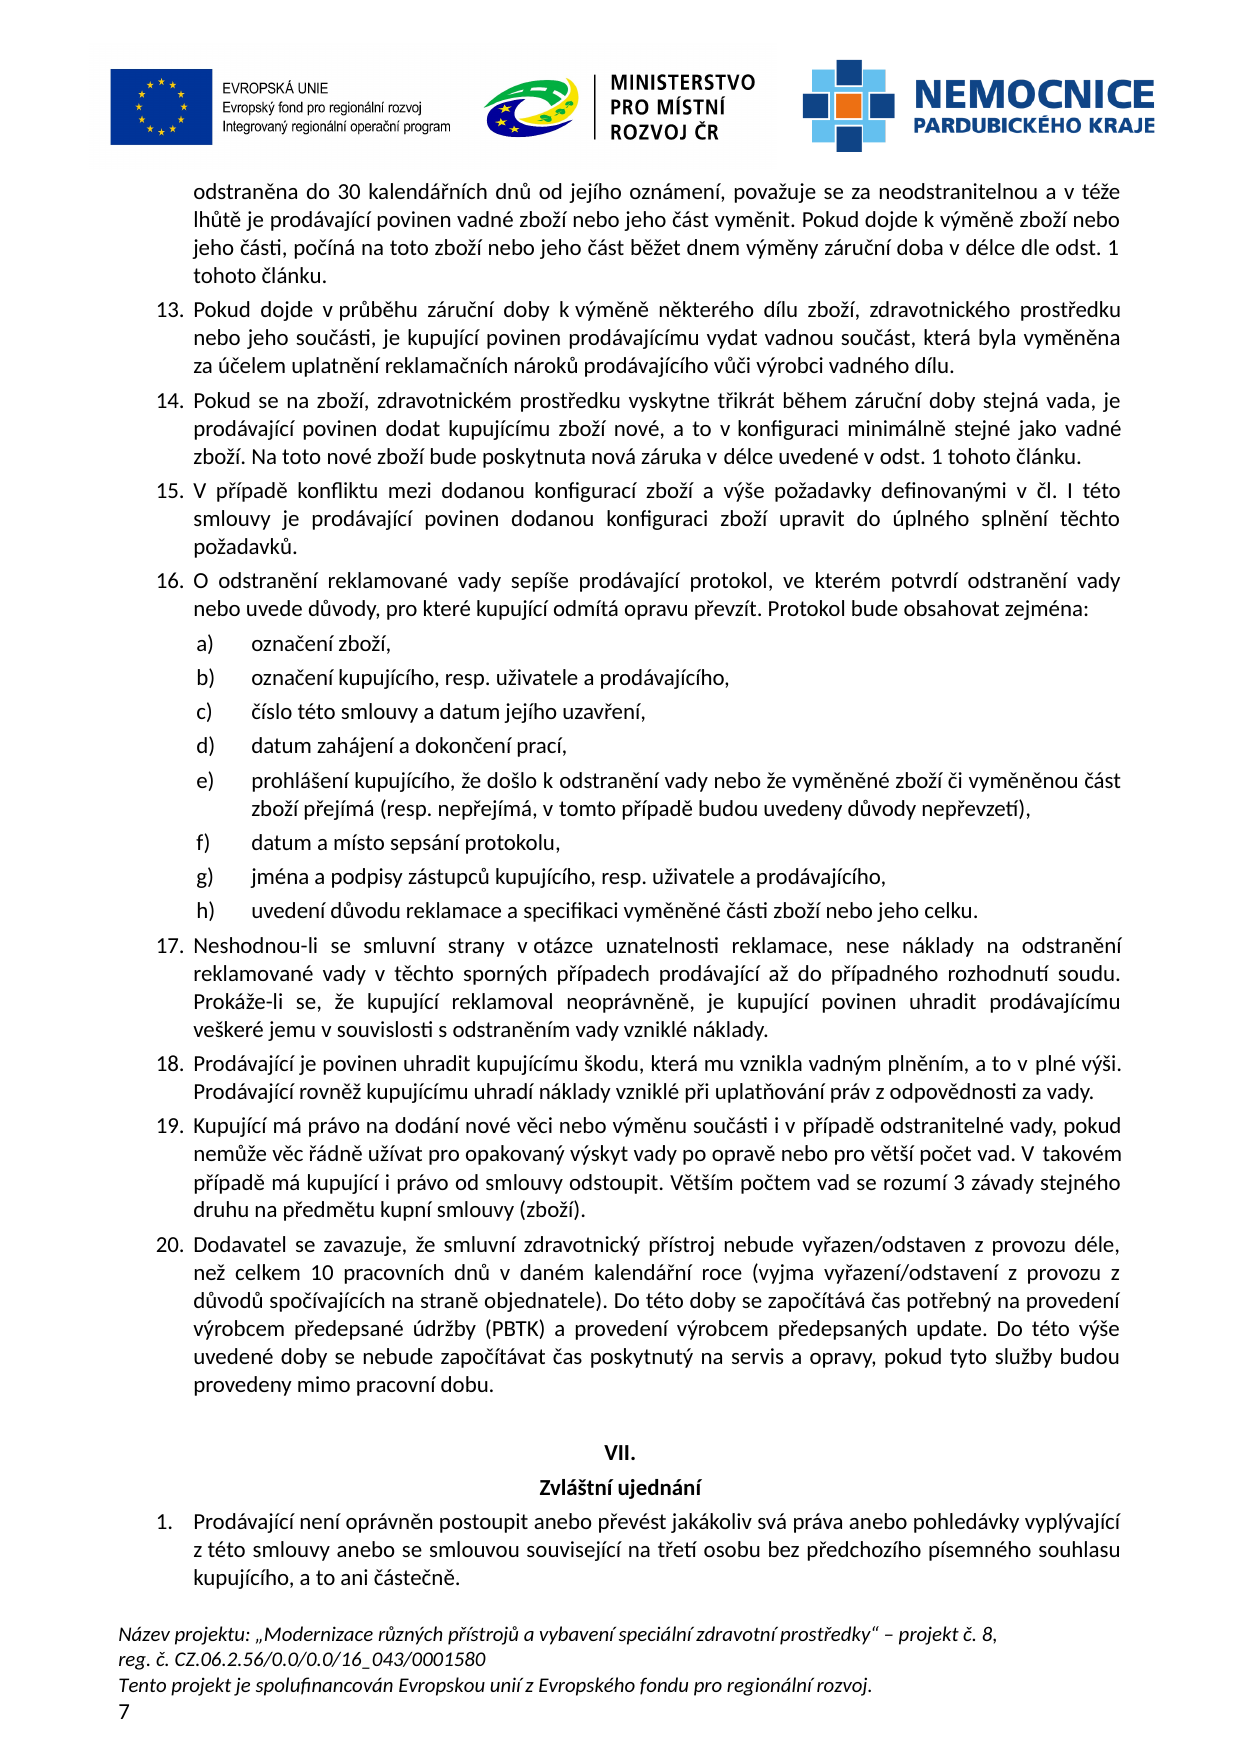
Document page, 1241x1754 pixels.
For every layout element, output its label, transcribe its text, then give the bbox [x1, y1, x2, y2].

list Kupující má právo na dodání nové věci nebo výměnu součásti i v případě odstranitelné vady, pokud nemůže věc řádně užívat pro opakovaný výskyt vady po opravě nebo pro větší počet vad. V takovém případě má kupující i právo od smlouvy odstoupit. Větším počtem vad se rozumí 3 závady stejného druhu na předmětu kupní smlouvy (zboží). [156, 1112, 1122, 1224]
list označení kupujícího, resp. uživatele a prodávajícího, [196, 663, 1122, 691]
picture [88, 43, 777, 170]
text VII. [118, 1438, 1122, 1467]
list Pokud dojde v průběhu záruční doby k výměně některého dílu zboží, zdravotnického prostředku nebo jeho součásti, je kupující povinen prodávajícímu vydat vadnou součást, která byla vyměněna za účelem uplatnění reklamačních nároků prodávajícího vůči výrobci vadného dílu. [156, 296, 1122, 379]
list Prodávající je povinen uhradit kupujícímu škodu, která mu vznikla vadným plněním, a to v plné výši. Prodávající rovněž kupujícímu uhradí náklady vzniklé při uplatňování práv z odpovědnosti za vady. [156, 1049, 1122, 1105]
text Zvláštní ujednání [118, 1473, 1122, 1501]
list uvedení důvodu reklamace a specifikaci vyměněné části zboží nebo jeho celku. [196, 897, 1122, 925]
list Pokud se na zboží, zdravotnickém prostředku vyskytne třikrát během záruční doby stejná vada, je prodávající povinen dodat kupujícímu zboží nové, a to v konfiguraci minimálně stejné jako vadné zboží. Na toto nové zboží bude poskytnuta nová záruka v délce uvedené v odst. 1 tohoto článku. [156, 386, 1122, 470]
list označení zboží, [196, 629, 1122, 657]
list číslo této smlouvy a datum jejího uzavření, [196, 697, 1122, 725]
list prohlášení kupujícího, že došlo k odstranění vady nebo že vyměněné zboží či vyměněnou část zboží přejímá (resp. nepřejímá, v tomto případě budou uvedeny důvody nepřevzetí), [196, 766, 1122, 822]
list Prodávající není oprávněn postoupit anebo převést jakákoliv svá práva anebo pohledávky vyplývající z této smlouvy anebo se smlouvou související na třetí osobu bez předchozího písemného souhlasu kupujícího, a to ani částečně. [156, 1507, 1122, 1591]
list Dodavatel se zavazuje, že smluvní zdravotnický přístroj nebude vyřazen/odstaven z provozu déle, než celkem 10 pracovních dnů v daném kalendářní roce (vyjma vyřazení/odstavení z provozu z důvodů spočívajících na straně objednatele). Do této doby se započítává čas potřebný na provedení výrobcem předepsané údržby (PBTK) a provedení výrobcem předepsaných update. Do této výše uvedené doby se nebude započítávat čas poskytnutý na servis a opravy, pokud tyto služby budou provedeny mimo pracovní dobu. [156, 1230, 1122, 1398]
list jména a podpisy zástupců kupujícího, resp. uživatele a prodávajícího, [196, 862, 1122, 890]
picture [801, 58, 1155, 153]
list datum a místo sepsání protokolu, [196, 828, 1122, 856]
list datum zahájení a dokončení prací, [196, 732, 1122, 759]
list V případě konfliktu mezi dodanou konfigurací zboží a výše požadavky definovanými v čl. I této smlouvy je prodávající povinen dodanou konfiguraci zboží upravit do úplného splnění těchto požadavků. [156, 476, 1122, 560]
list O odstranění reklamované vady sepíše prodávající protokol, ve kterém potvrdí odstranění vady nebo uvede důvody, pro které kupující odmítá opravu převzít. Protokol bude obsahovat zejména: [156, 566, 1122, 622]
list Neshodnou-li se smluvní strany v otázce uznatelnosti reklamace, nese náklady na odstranění reklamované vady v těchto sporných případech prodávající až do případného rozhodnutí soudu. Prokáže-li se, že kupující reklamoval neoprávněně, je kupující povinen uhradit prodávajícímu veškeré jemu v souvislosti s odstraněním vady vzniklé náklady. [156, 931, 1122, 1043]
